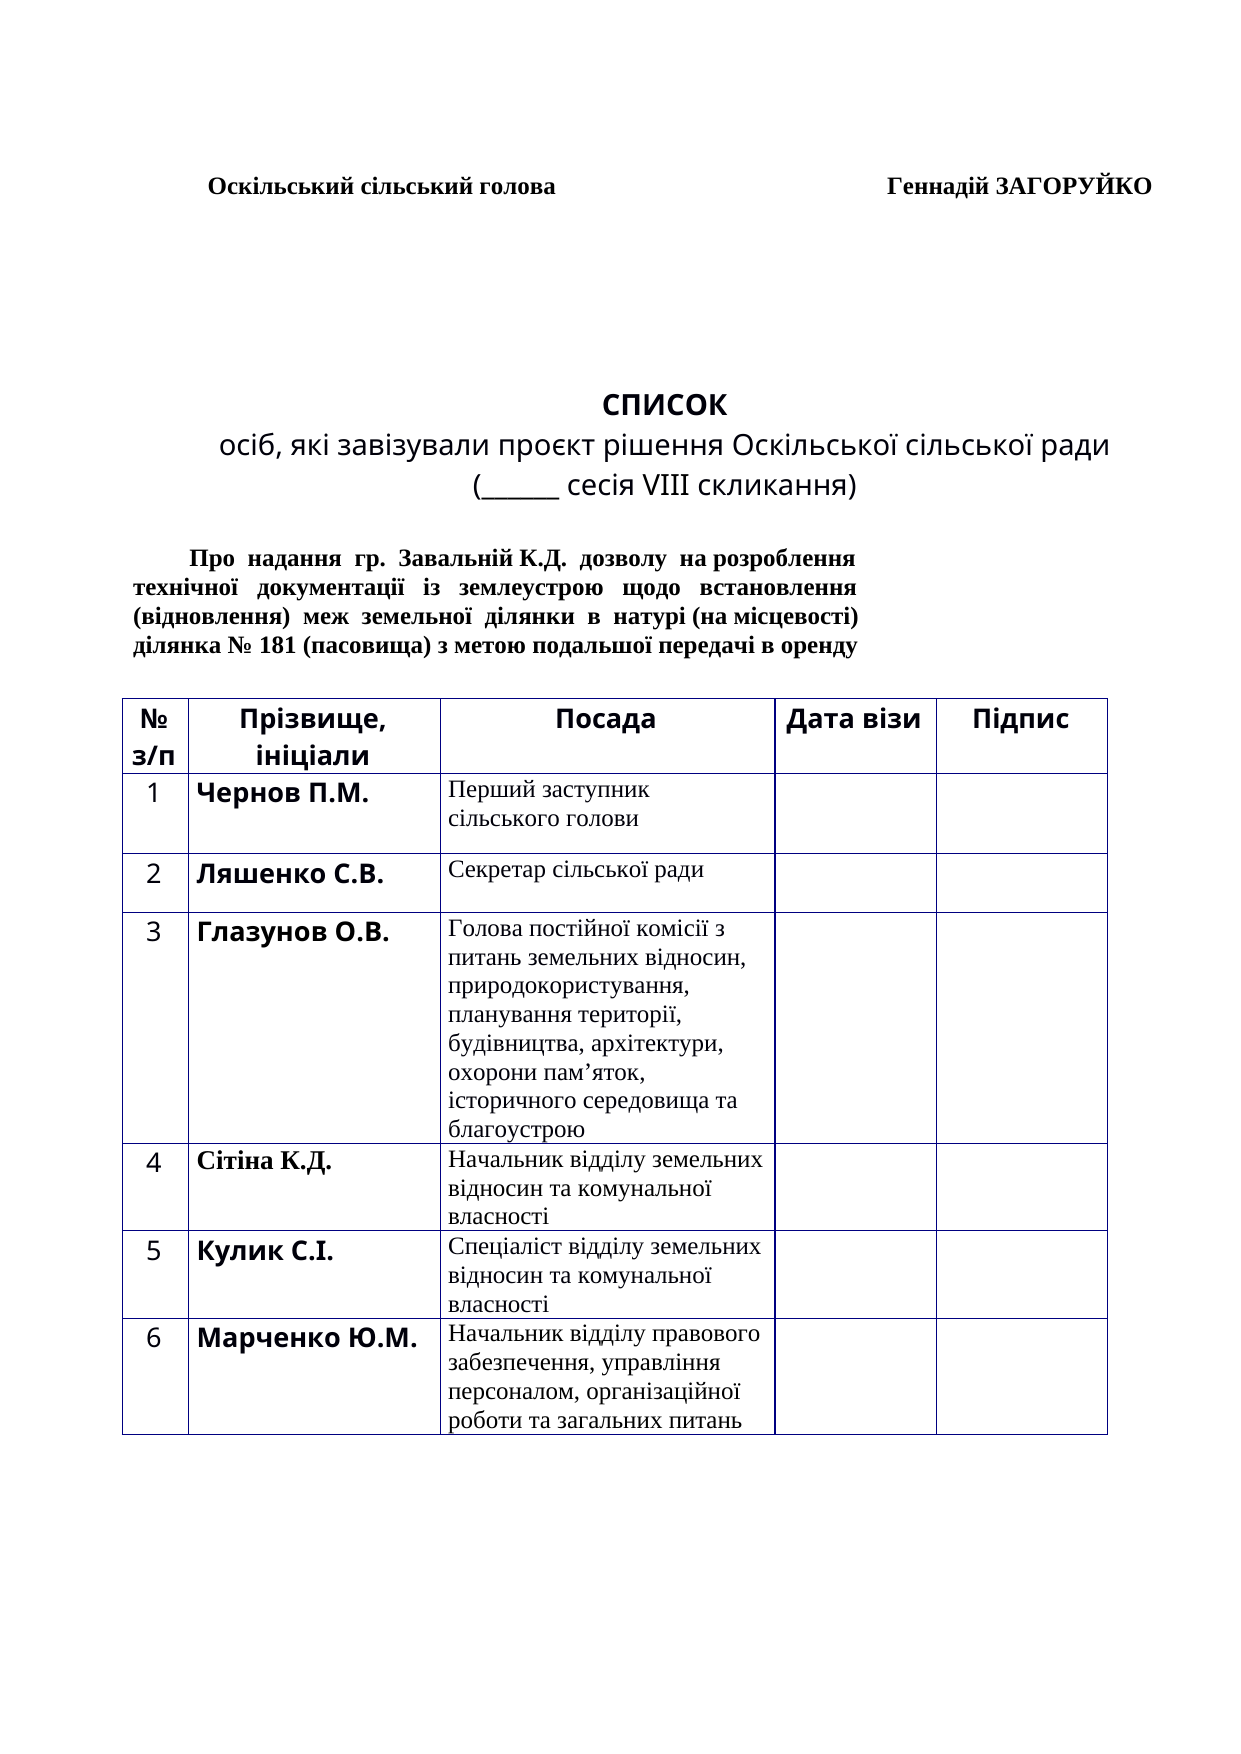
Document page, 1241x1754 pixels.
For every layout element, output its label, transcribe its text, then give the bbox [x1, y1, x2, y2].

table_cell Чернов П.М. [189, 774, 440, 853]
table_cell [776, 1231, 936, 1317]
table_cell Начальник відділу правового забезпечення, управління персоналом, організаційної роботи та загальних питань [441, 1319, 774, 1433]
text осіб, які завізували проєкт рішення Оскільської сільської ради [133, 424, 1196, 464]
table_cell Спеціаліст відділу земельних відносин та комунальної власності [441, 1231, 774, 1317]
table_cell Начальник відділу земельних відносин та комунальної власності [441, 1144, 774, 1230]
table_cell 4 [123, 1144, 188, 1230]
text (______ сесія VІІІ скликання) [133, 464, 1196, 504]
table_cell Марченко Ю.М. [189, 1319, 440, 1433]
table_cell Кулик С.І. [189, 1231, 440, 1317]
table_header Посада [441, 699, 774, 773]
text СПИСОК [133, 385, 1196, 424]
table_cell Сітіна К.Д. [189, 1144, 440, 1230]
table_cell [776, 1144, 936, 1230]
table_cell Голова постійної комісії з питань земельних відносин, природокористування, планування території, будівництва, архітектури, охорони пам’яток, історичного середовища та благоустрою [441, 913, 774, 1143]
table_cell [937, 913, 1107, 1143]
table_cell [776, 913, 936, 1143]
table_header Підпис [937, 699, 1107, 773]
text Про надання гр. Завальній К.Д. дозволу на розроблення [133, 543, 1196, 572]
table_cell Глазунов О.В. [189, 913, 440, 1143]
table_cell [937, 1144, 1107, 1230]
table_cell 1 [123, 774, 188, 853]
table_cell Ляшенко С.В. [189, 854, 440, 912]
table_cell [776, 854, 936, 912]
table_cell [776, 1319, 936, 1433]
text (відновлення) меж земельної ділянки в натурі (на місцевості) [133, 601, 1196, 630]
table_cell [776, 774, 936, 853]
table_header Дата візи [776, 699, 936, 773]
text ділянка № 181 (пасовища) з метою подальшої передачі в оренду [133, 630, 1196, 658]
text технічної документації із землеустрою щодо встановлення [133, 572, 1196, 601]
table_cell [937, 774, 1107, 853]
table_cell 5 [123, 1231, 188, 1317]
table_header Прізвище, ініціали [189, 699, 440, 773]
table_cell [937, 1319, 1107, 1433]
table_cell [937, 854, 1107, 912]
table_cell 3 [123, 913, 188, 1143]
table_cell Секретар сільської ради [441, 854, 774, 912]
text Оскільський сільський голова Геннадій ЗАГОРУЙКО [133, 171, 1196, 199]
table_cell [937, 1231, 1107, 1317]
table_header № з/п [123, 699, 188, 773]
table_cell 2 [123, 854, 188, 912]
table_cell 6 [123, 1319, 188, 1433]
table_cell Перший заступник сільського голови [441, 774, 774, 853]
